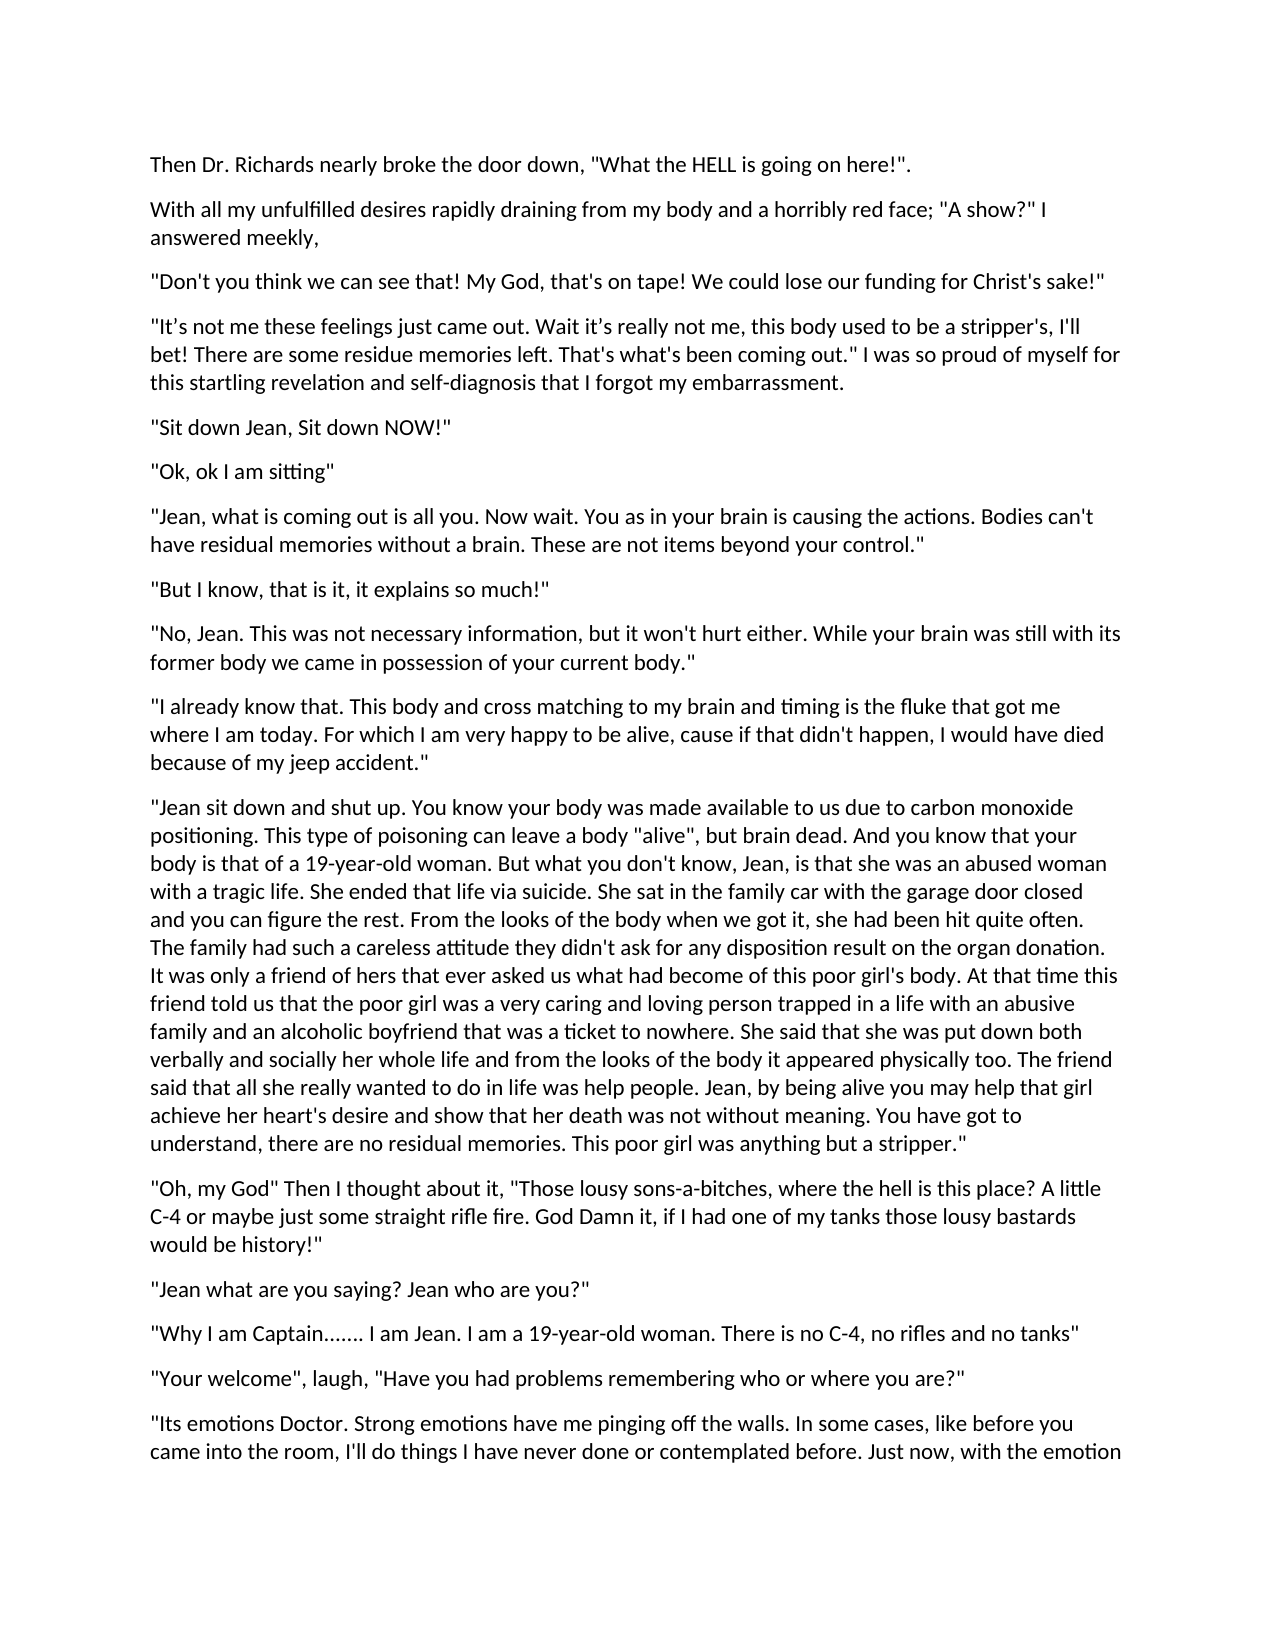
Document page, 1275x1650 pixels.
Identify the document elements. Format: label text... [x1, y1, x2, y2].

text "Why I am Captain....... I am Jean. I am a 19-year-old woman. There is no C-4, no rifles and no tanks" [150, 1319, 1125, 1347]
text "I already know that. This body and cross matching to my brain and timing is the fluke that got me where I am today. For which I am very happy to be alive, cause if that didn't happen, I would have died because of my jeep accident." [150, 692, 1125, 776]
text "Don't you think we can see that! My God, that's on tape! We could lose our funding for Christ's sake!" [150, 267, 1125, 295]
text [150, 1409, 1125, 1465]
text With all my unfulfilled desires rapidly draining from my body and a horribly red face; "A show?" I answered meekly, [150, 195, 1125, 251]
text "It’s not me these feelings just came out. Wait it’s really not me, this body used to be a stripper's, I'll bet! There are some residue memories left. That's what's been coming out." I was so proud of myself for this startling revelation and self-diagnosis that I forgot my embarrassment. [150, 312, 1125, 396]
text "Oh, my God" Then I thought about it, "Those lousy sons-a-bitches, where the hell is this place? A little C-4 or maybe just some straight rifle fire. God Damn it, if I had one of my tanks those lousy bastards would be history!" [150, 1174, 1125, 1258]
text "Jean what are you saying? Jean who are you?" [150, 1275, 1125, 1303]
text "But I know, that is it, it explains so much!" [150, 575, 1125, 603]
text "No, Jean. This was not necessary information, but it won't hurt either. While your brain was still with its former body we came in possession of your current body." [150, 619, 1125, 676]
text "Ok, ok I am sitting" [150, 457, 1125, 486]
text "Sit down Jean, Sit down NOW!" [150, 413, 1125, 441]
text "Jean, what is coming out is all you. Now wait. You as in your brain is causing the actions. Bodies can't have residual memories without a brain. These are not items beyond your control." [150, 502, 1125, 558]
text "Your welcome", laugh, "Have you had problems remembering who or where you are?" [150, 1364, 1125, 1392]
text "Jean sit down and shut up. You know your body was made available to us due to carbon monoxide positioning. This type of poisoning can leave a body "alive", but brain dead. And you know that your body is that of a 19-year-old woman. But what you don't know, Jean, is that she was an abused woman with a tragic life. She ended that life via suicide. She sat in the family car with the garage door closed and you can figure the rest. From the looks of the body when we got it, she had been hit quite often. The family had such a careless attitude they didn't ask for any disposition result on the organ donation. It was only a friend of hers that ever asked us what had become of this poor girl's body. At that time this friend told us that the poor girl was a very caring and loving person trapped in a life with an abusive family and an alcoholic boyfriend that was a ticket to nowhere. She said that she was put down both verbally and socially her whole life and from the looks of the body it appeared physically too. The friend said that all she really wanted to do in life was help people. Jean, by being alive you may help that girl achieve her heart's desire and show that her death was not without meaning. You have got to understand, there are no residual memories. This poor girl was anything but a stripper." [150, 793, 1125, 1157]
text Then Dr. Richards nearly broke the door down, "What the HELL is going on here!". [150, 150, 1125, 178]
